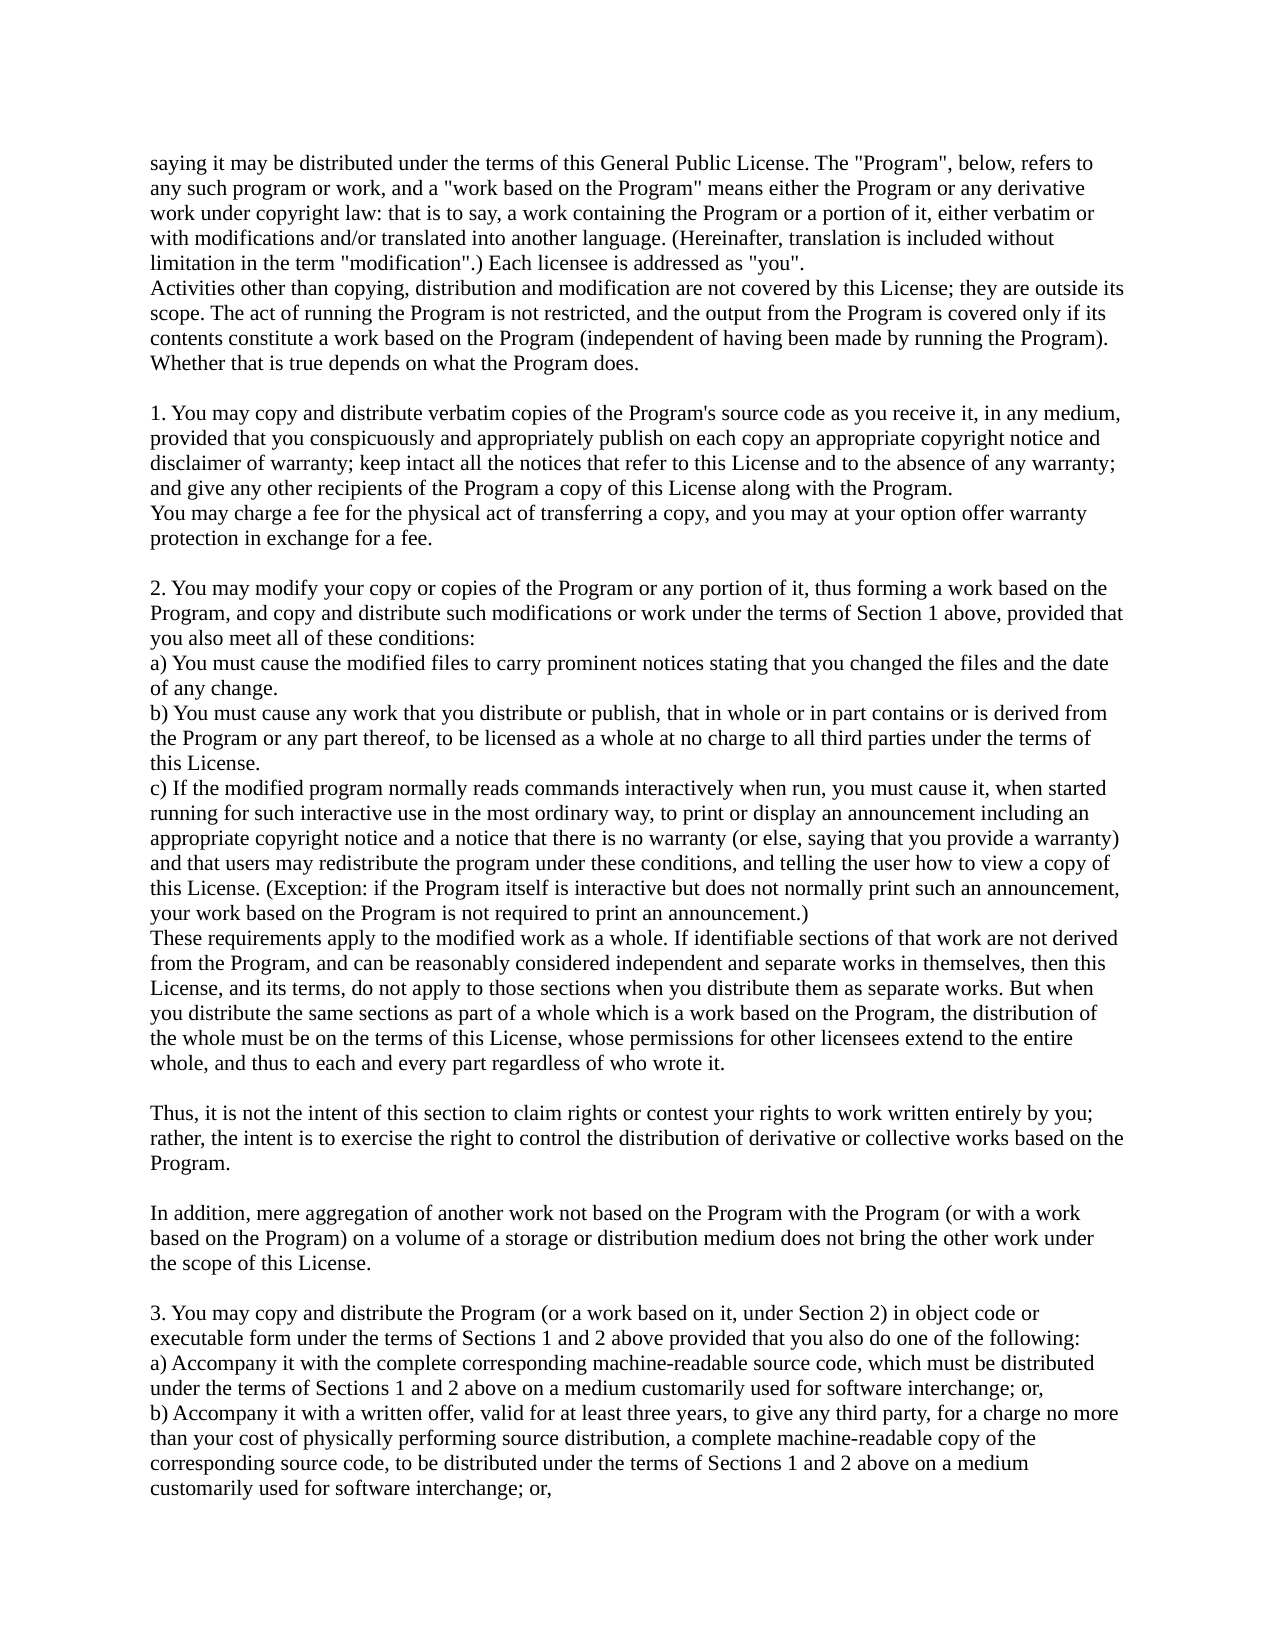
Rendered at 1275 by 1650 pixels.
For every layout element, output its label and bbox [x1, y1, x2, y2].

text [150, 150, 1125, 1500]
